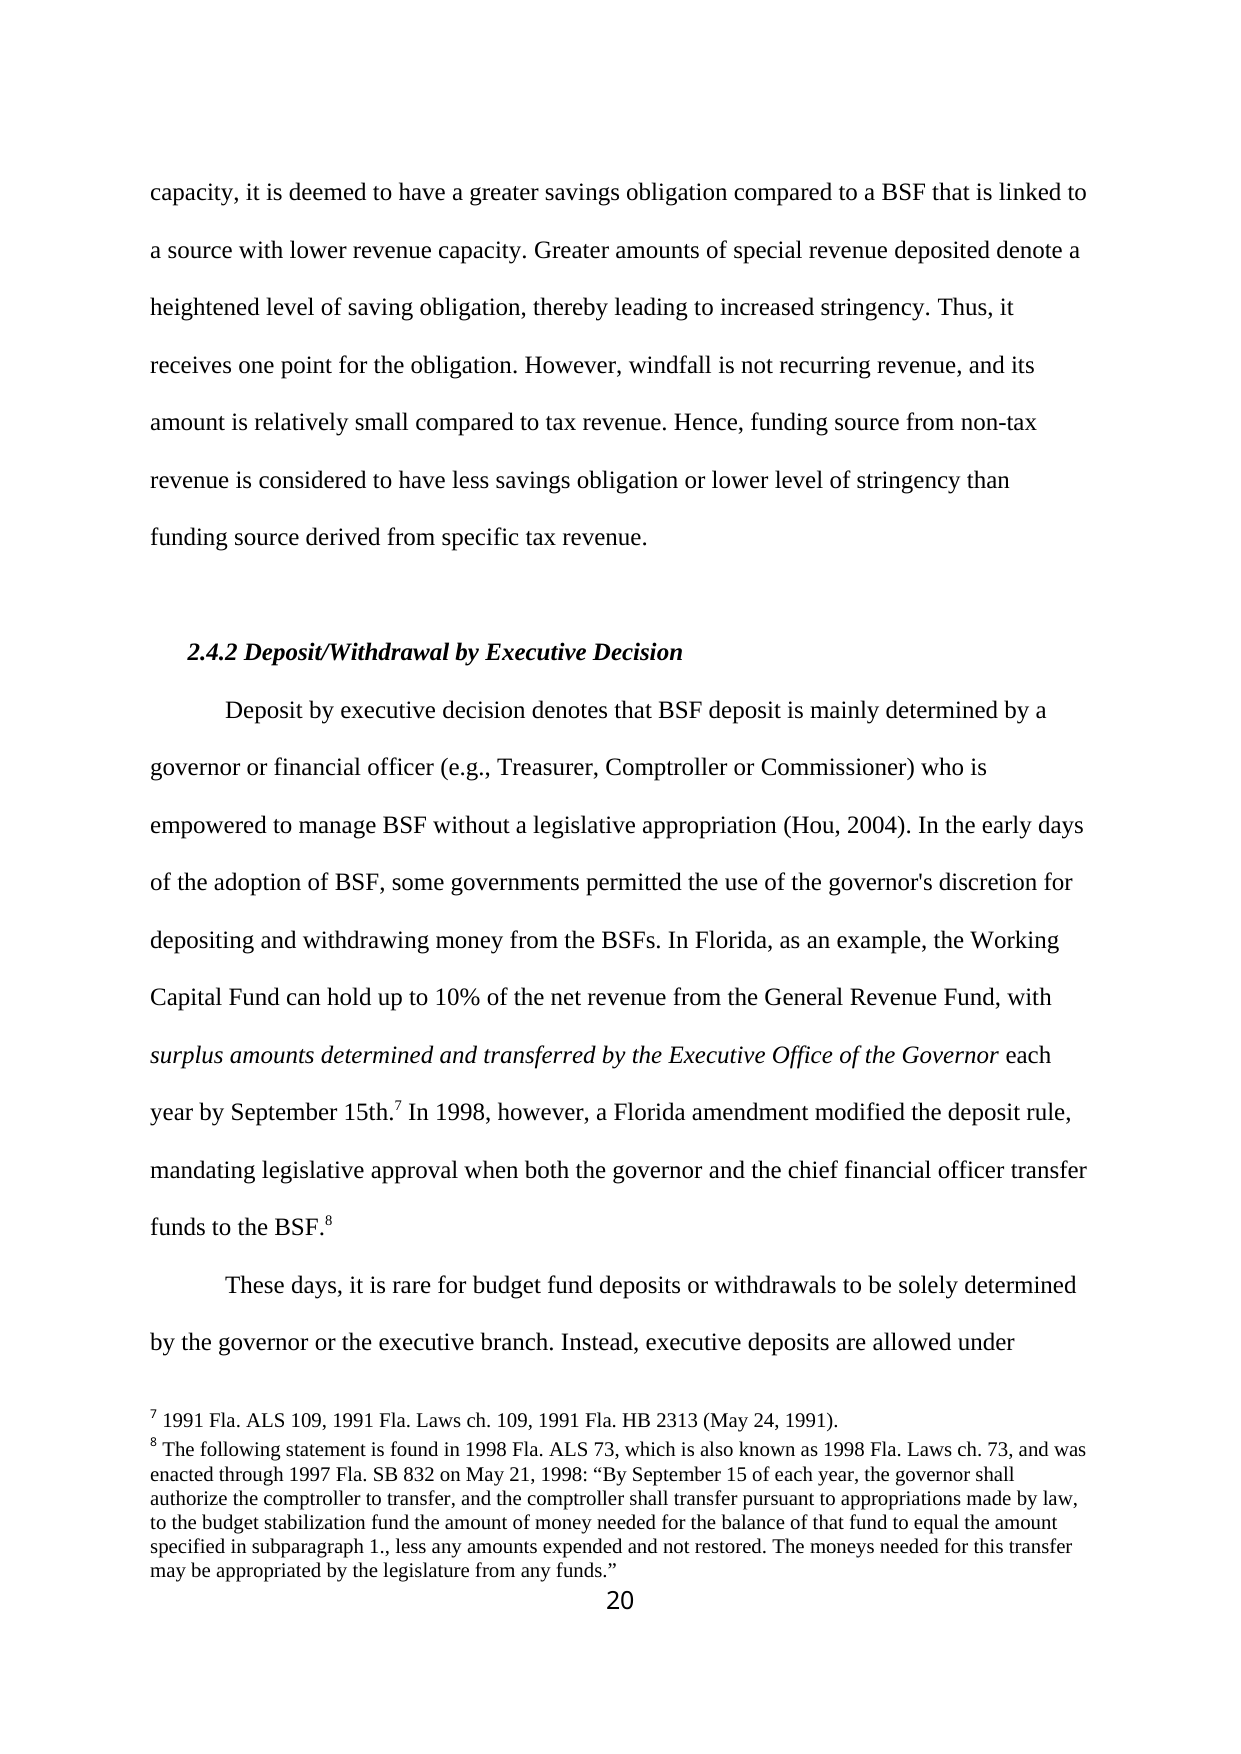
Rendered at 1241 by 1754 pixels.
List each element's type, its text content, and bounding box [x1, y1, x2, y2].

text Deposit by executive decision denotes that BSF deposit is mainly determined by a governor or financial officer (e.g., Treasurer, Comptroller or Commissioner) who is empowered to manage BSF without a legislative appropriation . In the early days of the adoption of BSF, some governments permitted the use of the governor's discretion for depositing and withdrawing money from the BSFs. In Florida, as an example, the Working Capital Fund can hold up to 10% of the net revenue from the General Revenue Fund, with surplus amounts determined and transferred by the Executive Office of the Governor each year by September 15th. In 1998, however, a Florida amendment modified the deposit rule, mandating legislative approval when both the governor and the chief financial officer transfer funds to the BSF. [150, 695, 1090, 1241]
text 2.4.2 Deposit/Withdrawal by Executive Decision [150, 637, 1090, 666]
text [150, 177, 1090, 551]
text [150, 1270, 1090, 1356]
